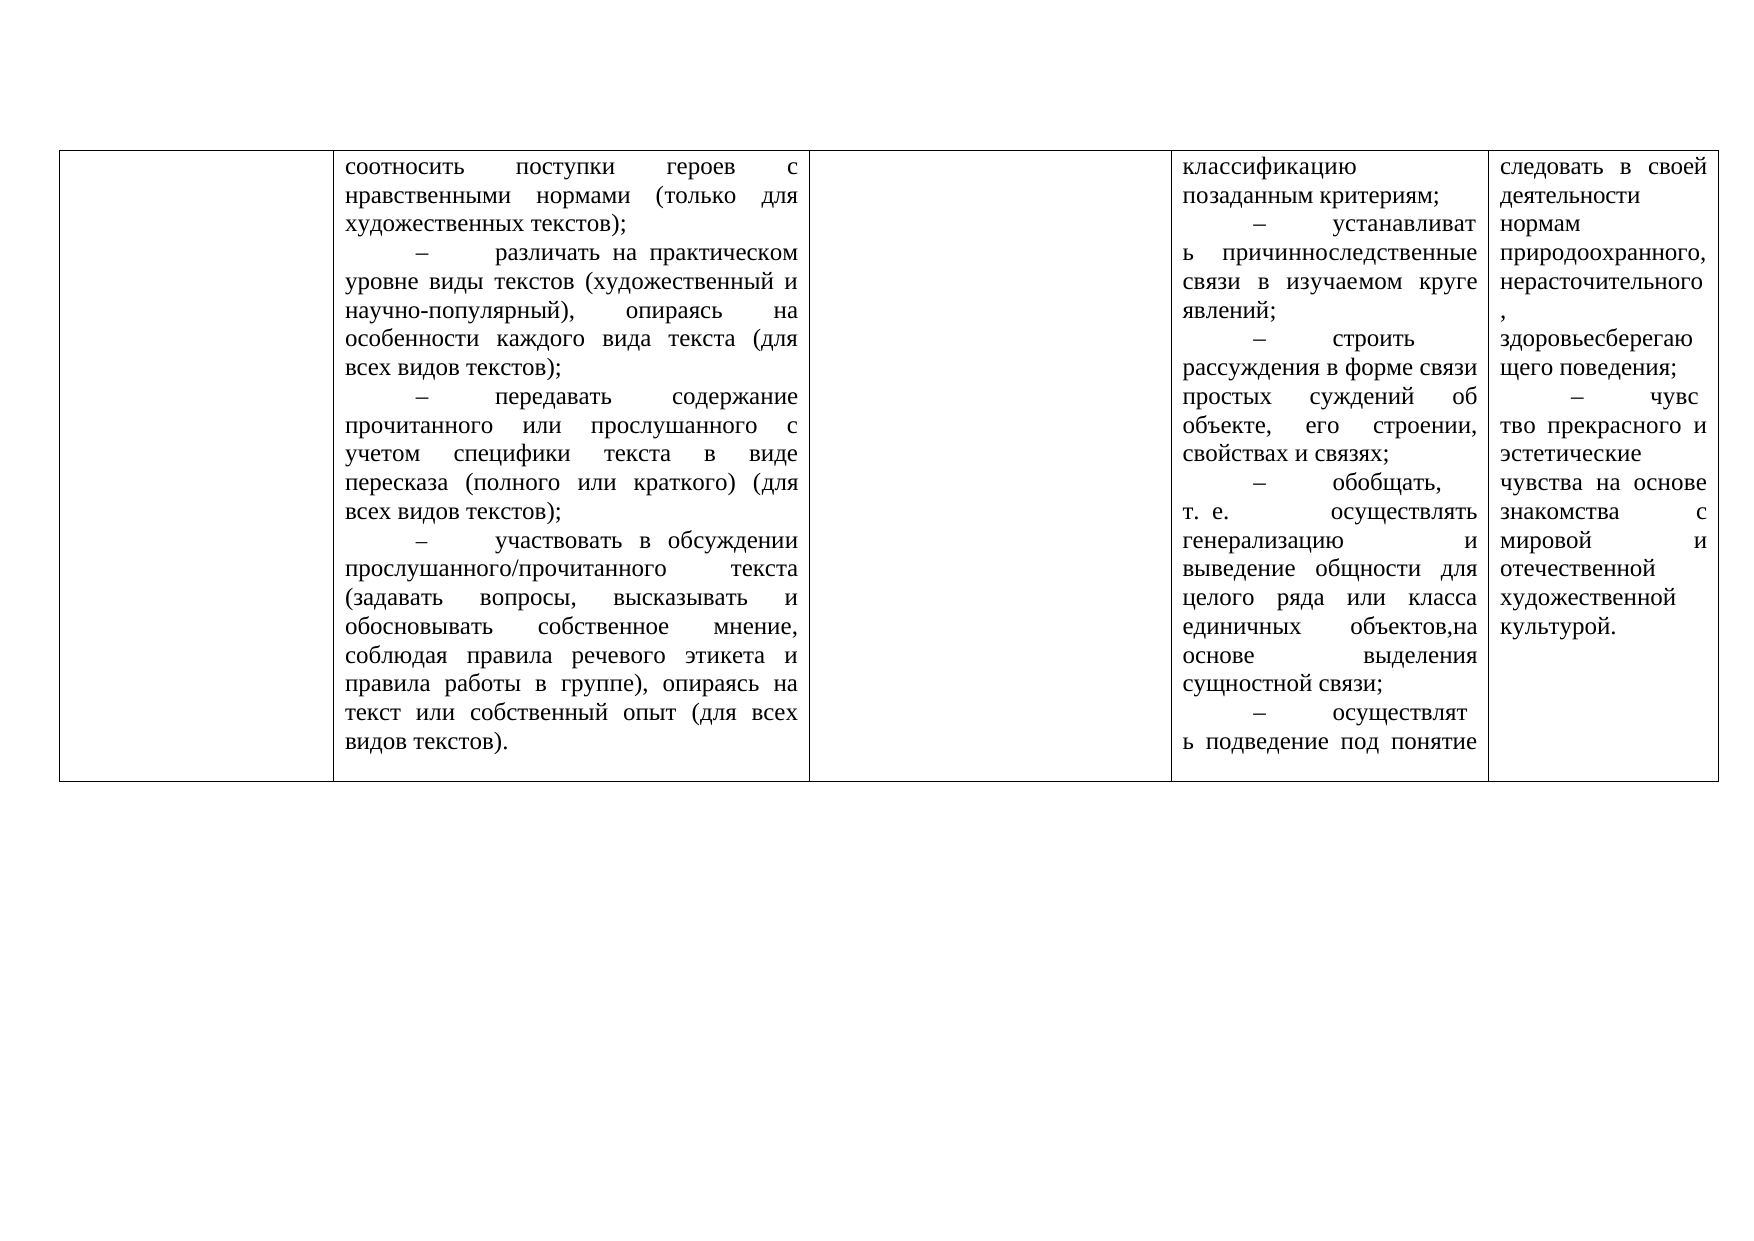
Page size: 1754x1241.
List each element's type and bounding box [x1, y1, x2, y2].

table_cell [334, 151, 809, 781]
table_cell [1489, 151, 1718, 781]
table_cell [60, 151, 333, 781]
table_cell [1172, 151, 1488, 781]
table_cell [810, 151, 1171, 781]
